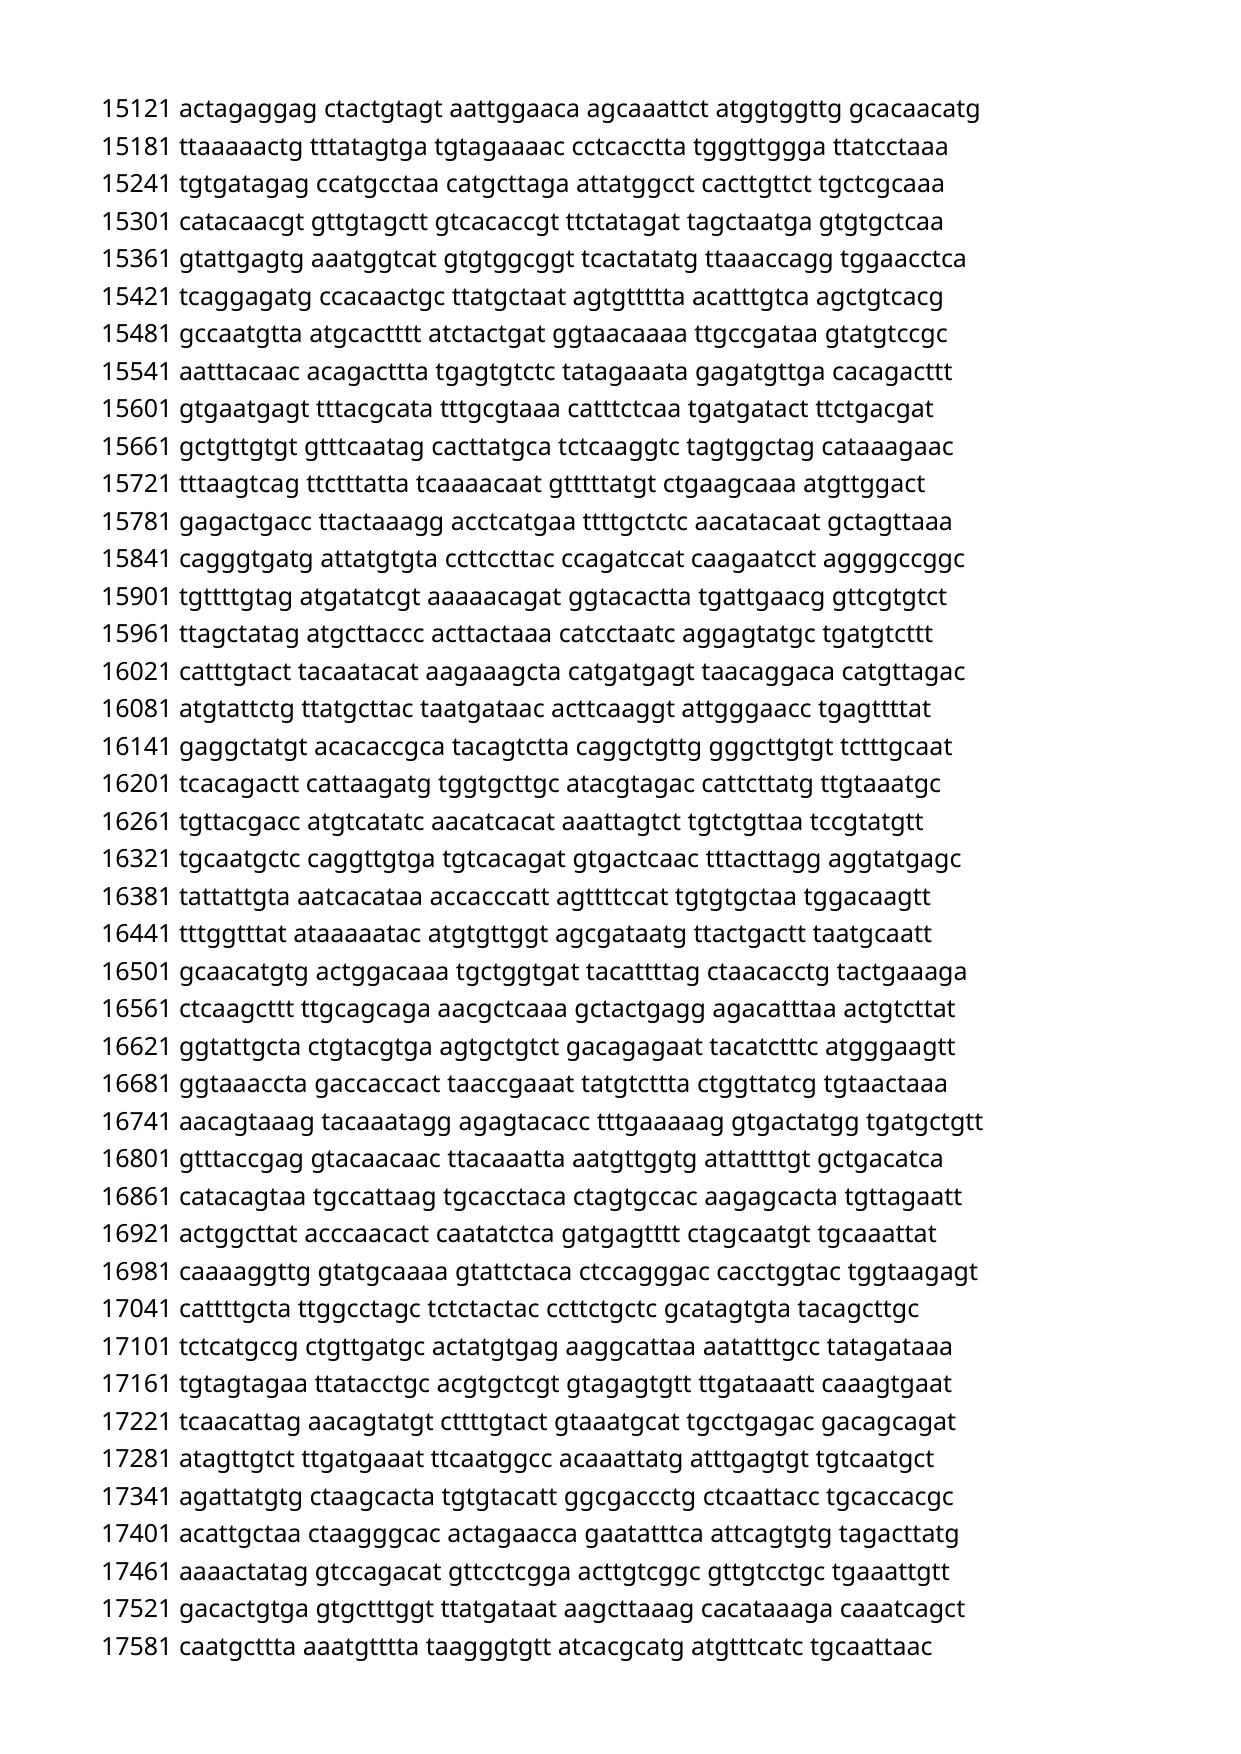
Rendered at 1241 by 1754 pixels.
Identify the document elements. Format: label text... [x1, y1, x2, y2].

text 16141 gaggctatgt acacaccgca tacagtctta caggctgttg gggcttgtgt tctttgcaat [75, 727, 1165, 764]
text 16081 atgtattctg ttatgcttac taatgataac acttcaaggt attgggaacc tgagttttat [75, 689, 1165, 727]
text 15301 catacaacgt gttgtagctt gtcacaccgt ttctatagat tagctaatga gtgtgctcaa [75, 202, 1165, 239]
text 16501 gcaacatgtg actggacaaa tgctggtgat tacattttag ctaacacctg tactgaaaga [75, 952, 1165, 989]
text 17101 tctcatgccg ctgttgatgc actatgtgag aaggcattaa aatatttgcc tatagataaa [75, 1327, 1165, 1364]
text 16981 caaaaggttg gtatgcaaaa gtattctaca ctccagggac cacctggtac tggtaagagt [75, 1252, 1165, 1289]
text 17341 agattatgtg ctaagcacta tgtgtacatt ggcgaccctg ctcaattacc tgcaccacgc [75, 1477, 1165, 1514]
text 16261 tgttacgacc atgtcatatc aacatcacat aaattagtct tgtctgttaa tccgtatgtt [75, 802, 1165, 839]
text 15361 gtattgagtg aaatggtcat gtgtggcggt tcactatatg ttaaaccagg tggaacctca [75, 239, 1165, 277]
text 16741 aacagtaaag tacaaatagg agagtacacc tttgaaaaag gtgactatgg tgatgctgtt [75, 1102, 1165, 1139]
text 17221 tcaacattag aacagtatgt cttttgtact gtaaatgcat tgcctgagac gacagcagat [75, 1402, 1165, 1439]
text 15181 ttaaaaactg tttatagtga tgtagaaaac cctcacctta tgggttggga ttatcctaaa [75, 127, 1165, 164]
text 15481 gccaatgtta atgcactttt atctactgat ggtaacaaaa ttgccgataa gtatgtccgc [75, 314, 1165, 352]
text 17401 acattgctaa ctaagggcac actagaacca gaatatttca attcagtgtg tagacttatg [75, 1514, 1165, 1552]
text 16861 catacagtaa tgccattaag tgcacctaca ctagtgccac aagagcacta tgttagaatt [75, 1177, 1165, 1214]
text 15841 cagggtgatg attatgtgta ccttccttac ccagatccat caagaatcct aggggccggc [75, 539, 1165, 577]
text 16561 ctcaagcttt ttgcagcaga aacgctcaaa gctactgagg agacatttaa actgtcttat [75, 989, 1165, 1027]
text 15661 gctgttgtgt gtttcaatag cacttatgca tctcaaggtc tagtggctag cataaagaac [75, 427, 1165, 464]
text 16201 tcacagactt cattaagatg tggtgcttgc atacgtagac cattcttatg ttgtaaatgc [75, 764, 1165, 802]
text 15121 actagaggag ctactgtagt aattggaaca agcaaattct atggtggttg gcacaacatg [75, 89, 1165, 127]
text 16441 tttggtttat ataaaaatac atgtgttggt agcgataatg ttactgactt taatgcaatt [75, 914, 1165, 952]
text 15601 gtgaatgagt tttacgcata tttgcgtaaa catttctcaa tgatgatact ttctgacgat [75, 389, 1165, 427]
text 15421 tcaggagatg ccacaactgc ttatgctaat agtgttttta acatttgtca agctgtcacg [75, 277, 1165, 314]
text 16681 ggtaaaccta gaccaccact taaccgaaat tatgtcttta ctggttatcg tgtaactaaa [75, 1064, 1165, 1102]
text 16921 actggcttat acccaacact caatatctca gatgagtttt ctagcaatgt tgcaaattat [75, 1214, 1165, 1252]
text 17581 caatgcttta aaatgtttta taagggtgtt atcacgcatg atgtttcatc tgcaattaac [75, 1627, 1165, 1664]
text 16021 catttgtact tacaatacat aagaaagcta catgatgagt taacaggaca catgttagac [75, 652, 1165, 689]
text 17041 cattttgcta ttggcctagc tctctactac ccttctgctc gcatagtgta tacagcttgc [75, 1289, 1165, 1327]
text 15781 gagactgacc ttactaaagg acctcatgaa ttttgctctc aacatacaat gctagttaaa [75, 502, 1165, 539]
text 15901 tgttttgtag atgatatcgt aaaaacagat ggtacactta tgattgaacg gttcgtgtct [75, 577, 1165, 614]
text 17521 gacactgtga gtgctttggt ttatgataat aagcttaaag cacataaaga caaatcagct [75, 1589, 1165, 1627]
text 15961 ttagctatag atgcttaccc acttactaaa catcctaatc aggagtatgc tgatgtcttt [75, 614, 1165, 652]
text 16321 tgcaatgctc caggttgtga tgtcacagat gtgactcaac tttacttagg aggtatgagc [75, 839, 1165, 877]
text 15541 aatttacaac acagacttta tgagtgtctc tatagaaata gagatgttga cacagacttt [75, 352, 1165, 389]
text 17281 atagttgtct ttgatgaaat ttcaatggcc acaaattatg atttgagtgt tgtcaatgct [75, 1439, 1165, 1477]
text 17461 aaaactatag gtccagacat gttcctcgga acttgtcggc gttgtcctgc tgaaattgtt [75, 1552, 1165, 1589]
text 15241 tgtgatagag ccatgcctaa catgcttaga attatggcct cacttgttct tgctcgcaaa [75, 164, 1165, 202]
text 16381 tattattgta aatcacataa accacccatt agttttccat tgtgtgctaa tggacaagtt [75, 877, 1165, 914]
text 17161 tgtagtagaa ttatacctgc acgtgctcgt gtagagtgtt ttgataaatt caaagtgaat [75, 1364, 1165, 1402]
text 15721 tttaagtcag ttctttatta tcaaaacaat gtttttatgt ctgaagcaaa atgttggact [75, 464, 1165, 502]
text 16621 ggtattgcta ctgtacgtga agtgctgtct gacagagaat tacatctttc atgggaagtt [75, 1027, 1165, 1064]
text 16801 gtttaccgag gtacaacaac ttacaaatta aatgttggtg attattttgt gctgacatca [75, 1139, 1165, 1177]
